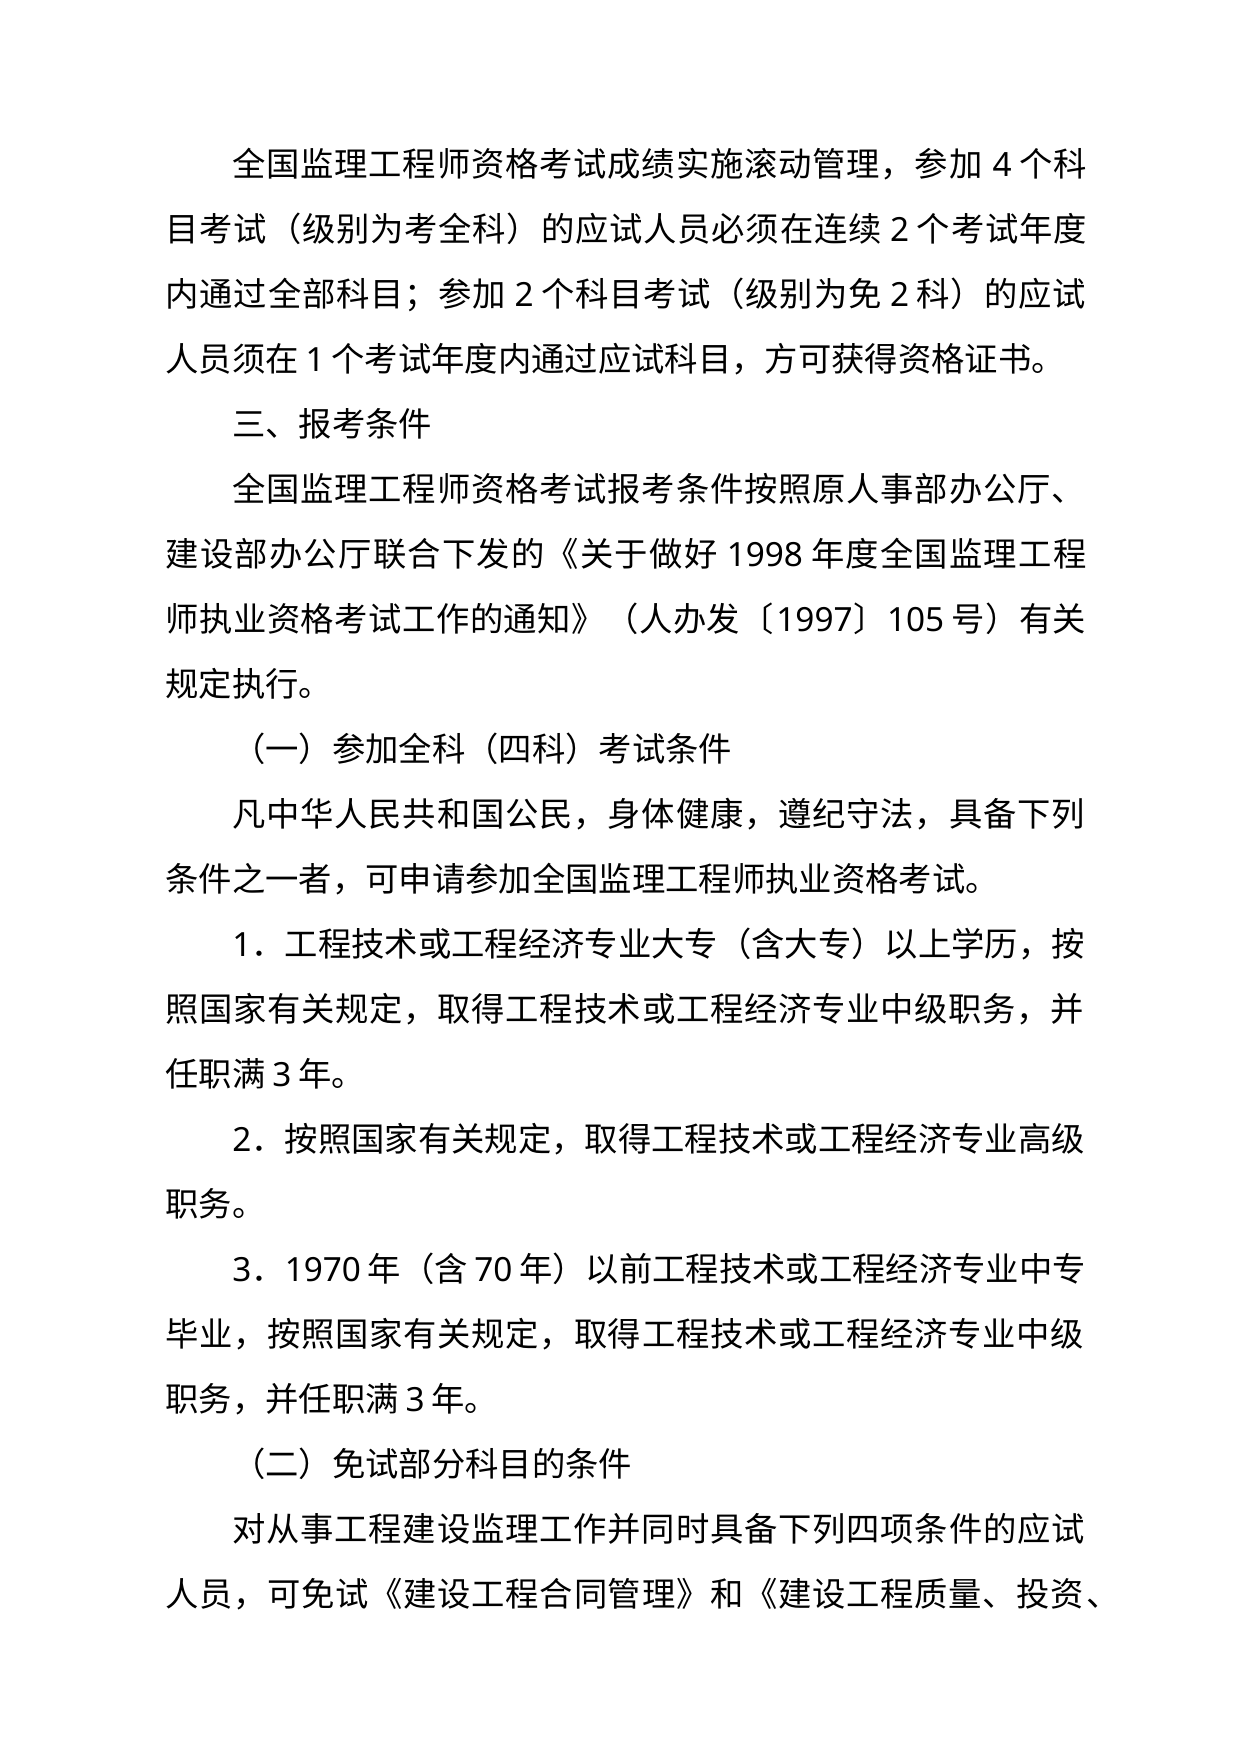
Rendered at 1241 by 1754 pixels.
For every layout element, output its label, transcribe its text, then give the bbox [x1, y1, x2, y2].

text 全国监理工程师资格考试成绩实施滚动管理，参加4个科目考试（级别为考全科）的应试人员必须在连续2个考试年度内通过全部科目；参加2个科目考试（级别为免2科）的应试人员须在1个考试年度内通过应试科目，方可获得资格证书。 [165, 129, 1087, 389]
text 全国监理工程师资格考试报考条件按照原人事部办公厅、建设部办公厅联合下发的《关于做好1998年度全国监理工程师执业资格考试工作的通知》（人办发〔1997〕105号）有关规定执行。 [165, 454, 1087, 714]
text 凡中华人民共和国公民，身体健康，遵纪守法，具备下列条件之一者，可申请参加全国监理工程师执业资格考试。 [165, 779, 1087, 909]
text 1．工程技术或工程经济专业大专（含大专）以上学历，按照国家有关规定，取得工程技术或工程经济专业中级职务，并任职满3年。 [165, 909, 1087, 1104]
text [165, 1494, 1087, 1624]
text 2．按照国家有关规定，取得工程技术或工程经济专业高级职务。 [165, 1104, 1087, 1234]
text 3．1970年（含70年）以前工程技术或工程经济专业中专毕业，按照国家有关规定，取得工程技术或工程经济专业中级职务，并任职满3年。 [165, 1234, 1087, 1429]
text 三、报考条件 [165, 389, 1087, 454]
text （一）参加全科（四科）考试条件 [165, 714, 1087, 779]
text （二）免试部分科目的条件 [165, 1429, 1087, 1494]
